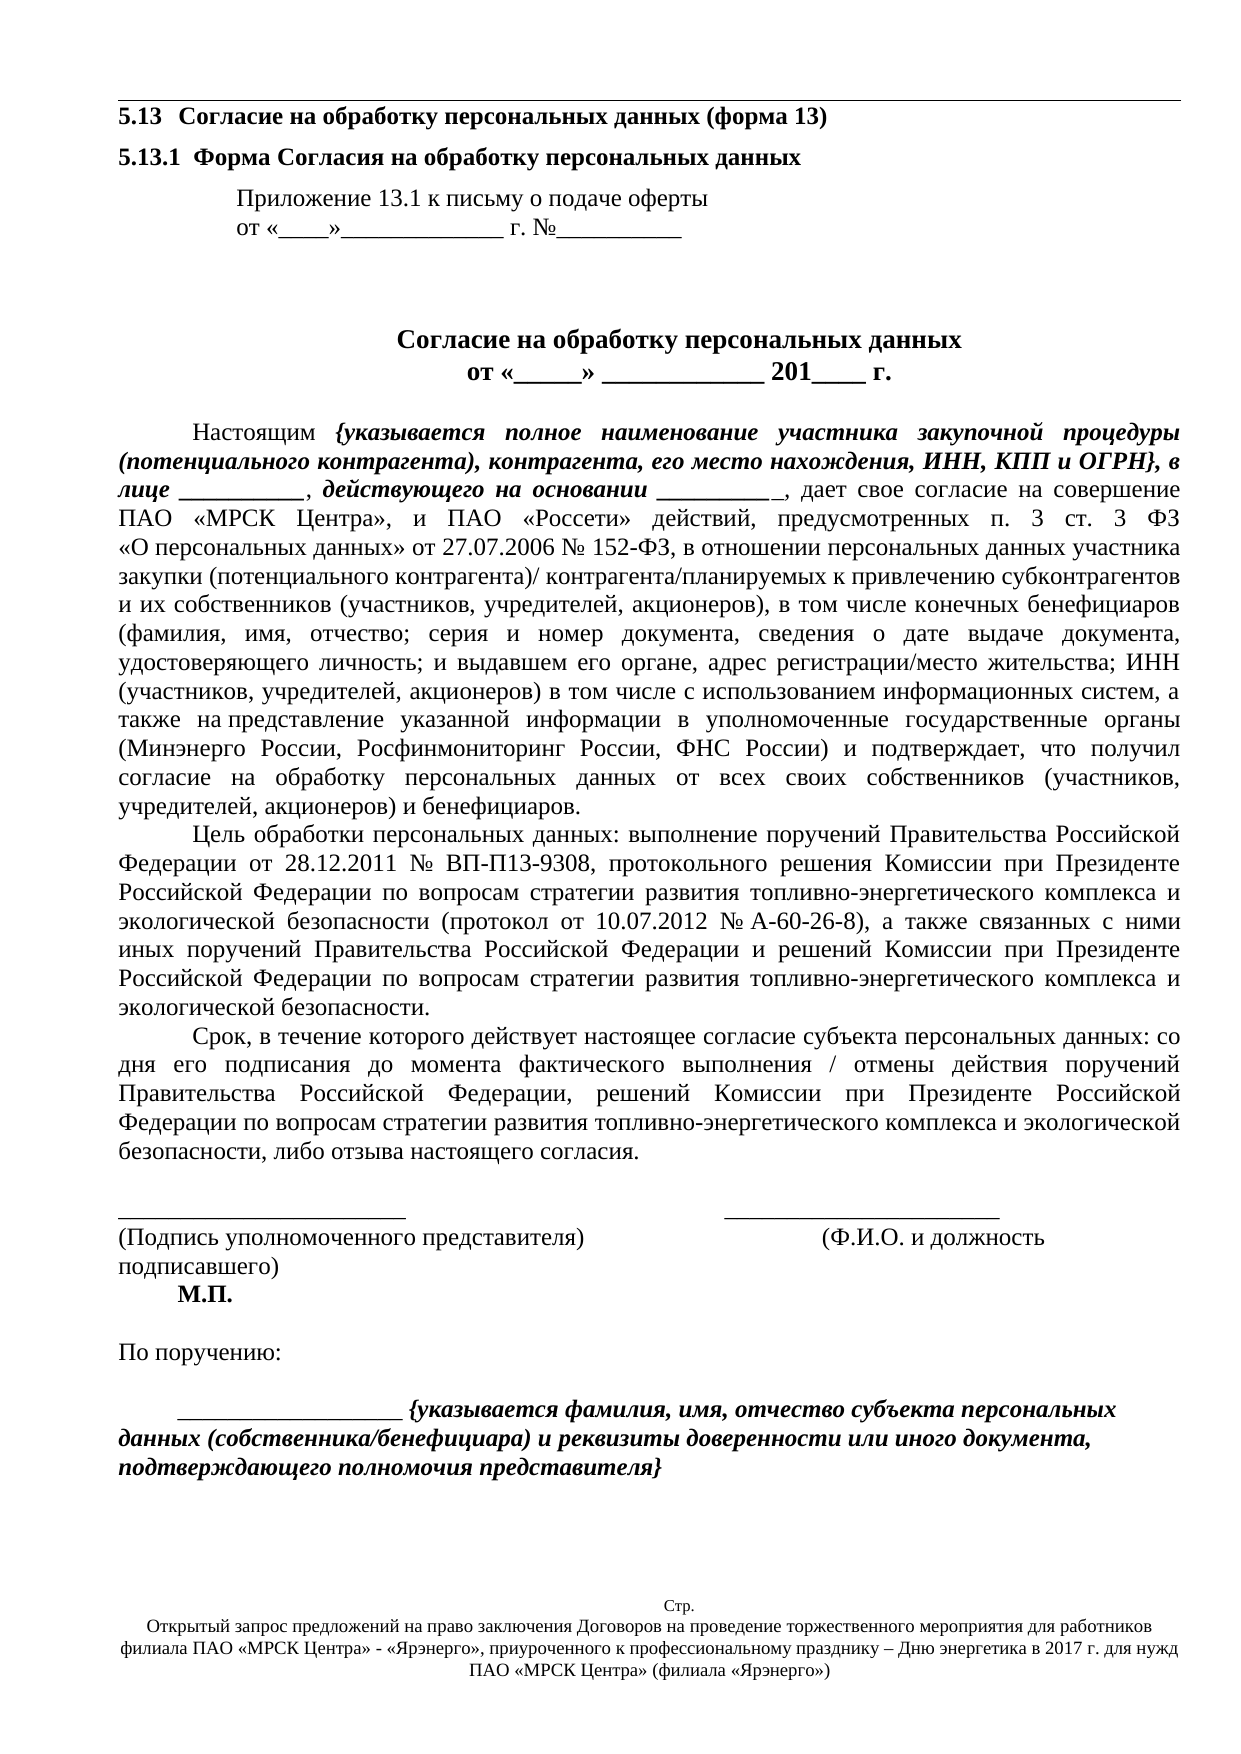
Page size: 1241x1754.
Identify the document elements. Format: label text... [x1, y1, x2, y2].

text (Подпись уполномоченного представителя) (Ф.И.О. и должность подписавшего) [118, 1222, 1181, 1279]
text М.П. [118, 1279, 1181, 1308]
subtitle Согласие на обработку персональных данных (форма 13) [118, 101, 1181, 130]
text Цель обработки персональных данных: выполнение поручений Правительства Российской Федерации от 28.12.2011 № ВП-П13-9308, протокольного решения Комиссии при Президенте Российской Федерации по вопросам стратегии развития топливно-энергетического комплекса и экологической безопасности (протокол от 10.07.2012 № А-60-26-8), а также связанных с ними иных поручений Правительства Российской Федерации и решений Комиссии при Президенте Российской Федерации по вопросам стратегии развития топливно-энергетического комплекса и экологической безопасности. [118, 819, 1181, 1021]
text Согласие на обработку персональных данных [118, 324, 1181, 355]
text Настоящим {указывается полное наименование участника закупочной процедуры (потенциального контрагента), контрагента, его место нахождения, ИНН, КПП и ОГРН}, в лице __________, действующего на основании __________, дает свое согласие на совершение ПАО «МРСК Центра», и ПАО «Россети» действий, предусмотренных п. 3 ст. 3 ФЗ «О персональных данных» от 27.07.2006 № 152-ФЗ, в отношении персональных данных участника закупки (потенциального контрагента)/ контрагента/планируемых к привлечению субконтрагентов и их собственников (участников, учредителей, акционеров), в том числе конечных бенефициаров (фамилия, имя, отчество; серия и номер документа, сведения о дате выдаче документа, удостоверяющего личность; и выдавшем его органе, адрес регистрации/место жительства; ИНН (участников, учредителей, акционеров) в том числе с использованием информационных систем, а также на представление указанной информации в уполномоченные государственные органы (Минэнерго России, Росфинмониторинг России, ФНС России) и подтверждает, что получил согласие на обработку персональных данных от всех своих собственников (участников, учредителей, акционеров) и бенефициаров. [118, 417, 1181, 819]
text По поручению: [118, 1337, 1181, 1366]
subtitle Форма Согласия на обработку персональных данных [118, 142, 1181, 171]
text Приложение 13.1 к письму о подаче оферты от «____»_____________ г. №__________ [236, 183, 1181, 241]
text _______________________ ______________________ [118, 1193, 1181, 1222]
text от «_____» ____________ 201____ г. [118, 355, 1181, 386]
text Срок, в течение которого действует настоящее согласие субъекта персональных данных: со дня его подписания до момента фактического выполнения / отмены действия поручений Правительства Российской Федерации, решений Комиссии при Президенте Российской Федерации по вопросам стратегии развития топливно-энергетического комплекса и экологической безопасности, либо отзыва настоящего согласия. [118, 1021, 1181, 1164]
text __________________ {указывается фамилия, имя, отчество субъекта персональных данных (собственника/бенефициара) и реквизиты доверенности или иного документа, подтверждающего полномочия представителя} [118, 1394, 1181, 1481]
